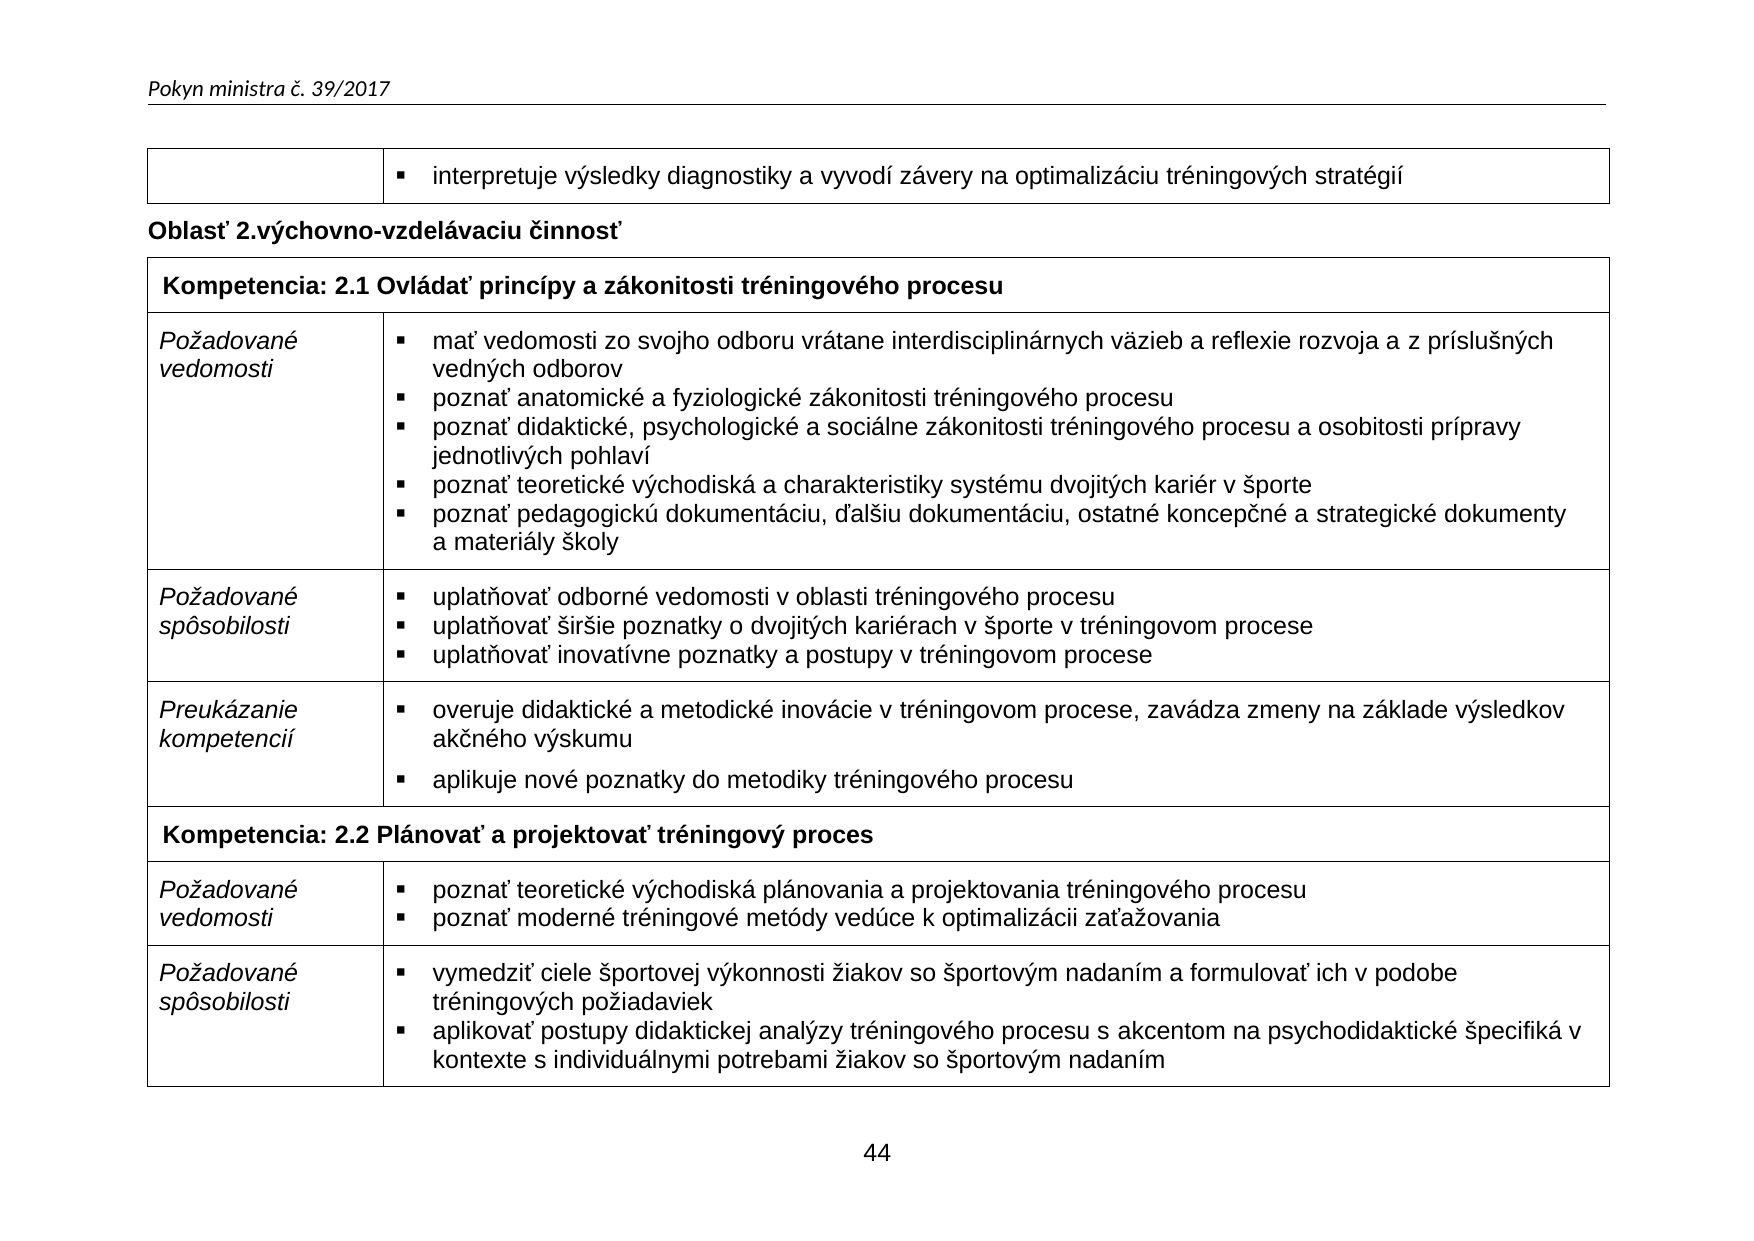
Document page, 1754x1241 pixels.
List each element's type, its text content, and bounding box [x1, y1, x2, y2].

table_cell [384, 946, 1609, 1086]
table_cell Požadované spôsobilosti [148, 570, 383, 681]
table_cell poznať teoretické východiská plánovania a projektovania tréningového procesu poznať moderné tréningové metódy vedúce k optimalizácii zaťažovania [384, 862, 1609, 945]
table_cell overuje didaktické a metodické inovácie v tréningovom procese, zavádza zmeny na základe výsledkov akčného výskumu aplikuje nové poznatky do metodiky tréningového procesu [384, 682, 1609, 806]
text Oblasť 2.výchovno-vzdelávaciu činnosť [148, 216, 1606, 245]
table_header Kompetencia: 2.1 Ovládať princípy a zákonitosti tréningového procesu [148, 258, 1609, 312]
table_cell Preukázanie kompetencií [148, 682, 383, 806]
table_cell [384, 149, 1609, 202]
table_cell Požadované vedomosti [148, 862, 383, 945]
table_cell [148, 149, 383, 202]
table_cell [148, 946, 383, 1086]
table_cell uplatňovať odborné vedomosti v oblasti tréningového procesu uplatňovať širšie poznatky o dvojitých kariérach v športe v tréningovom procese uplatňovať inovatívne poznatky a postupy v tréningovom procese [384, 570, 1609, 681]
table_cell Kompetencia: 2.2 Plánovať a projektovať tréningový proces [148, 807, 1609, 861]
table_cell mať vedomosti zo svojho odboru vrátane interdisciplinárnych väzieb a reflexie rozvoja a z príslušných vedných odborov poznať anatomické a fyziologické zákonitosti tréningového procesu poznať didaktické, psychologické a sociálne zákonitosti tréningového procesu a osobitosti prípravy jednotlivých pohlaví poznať teoretické východiská a charakteristiky systému dvojitých kariér v športe poznať pedagogickú dokumentáciu, ďalšiu dokumentáciu, ostatné koncepčné a strategické dokumenty a materiály školy [384, 313, 1609, 569]
table_cell Požadované vedomosti [148, 313, 383, 569]
